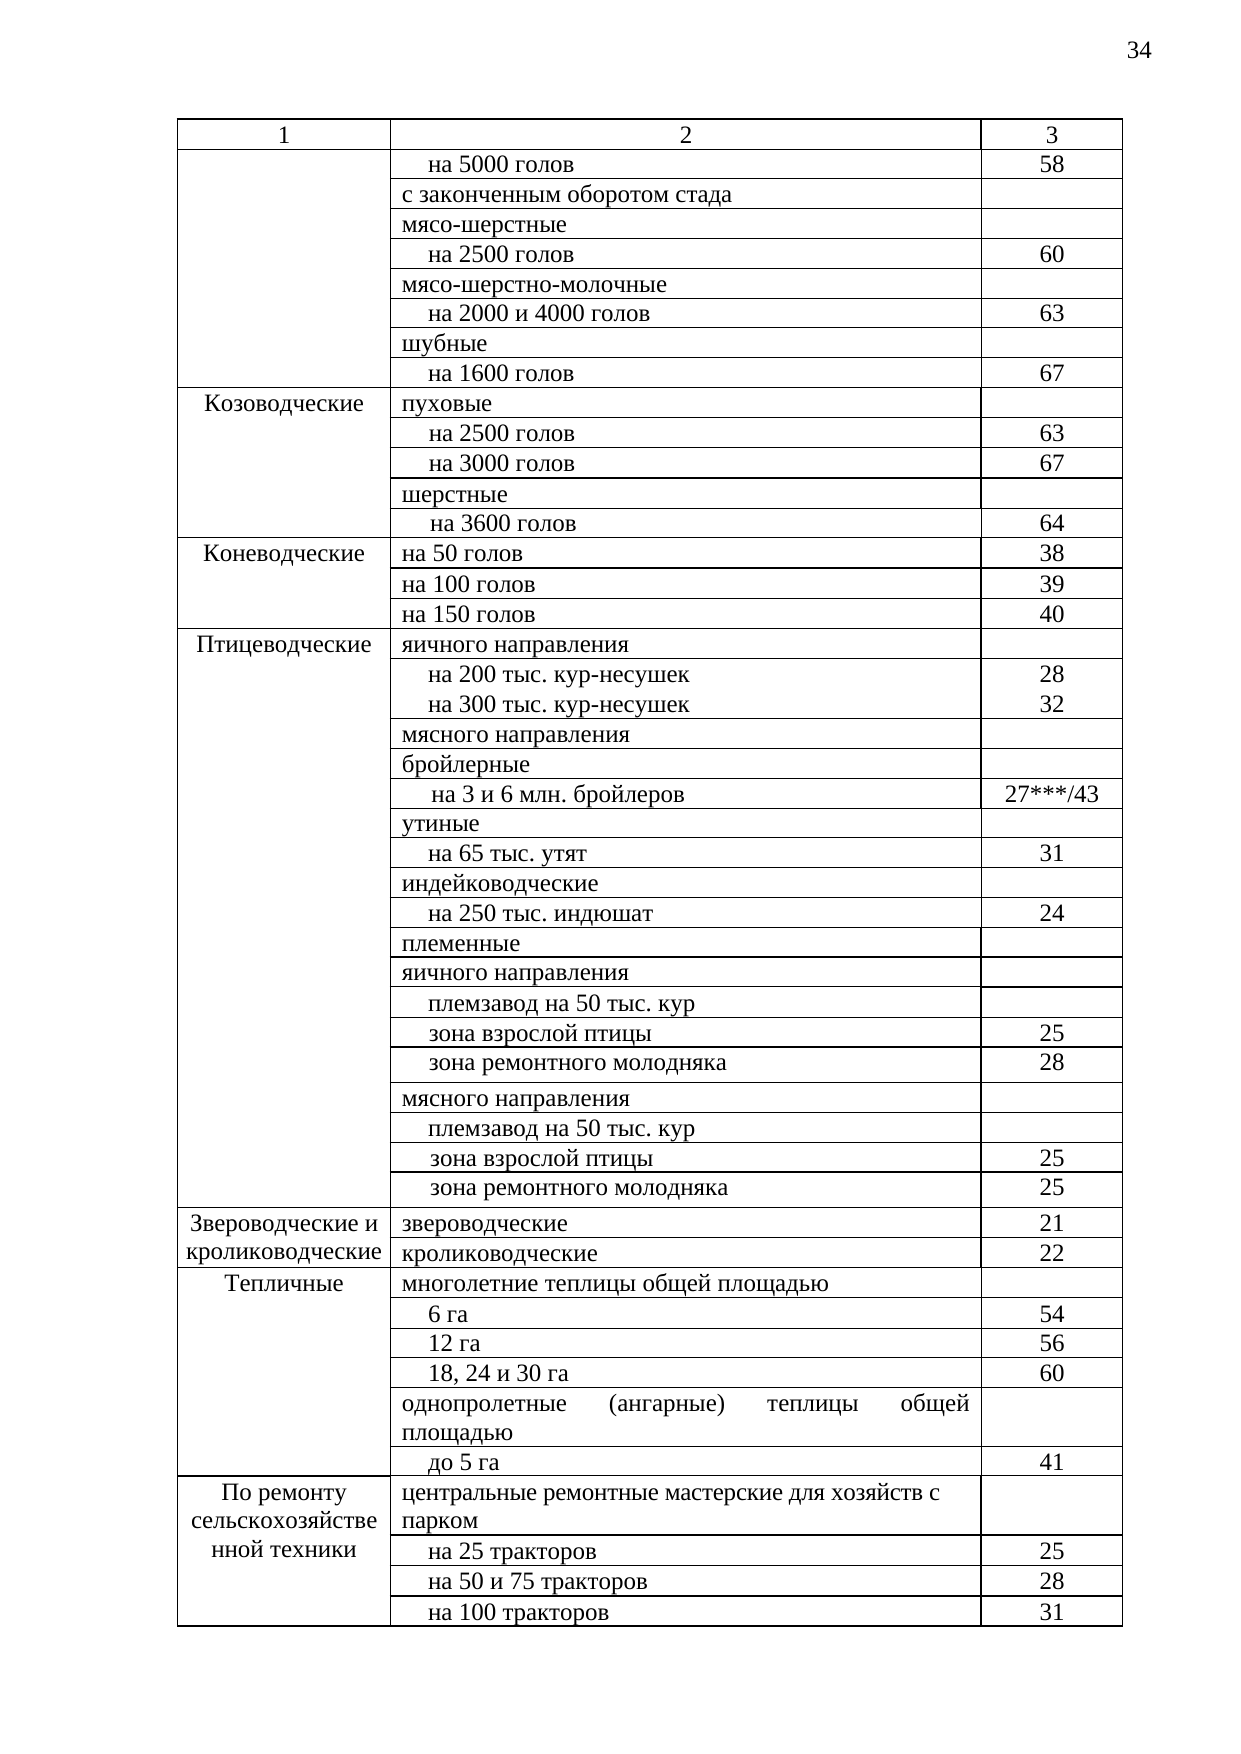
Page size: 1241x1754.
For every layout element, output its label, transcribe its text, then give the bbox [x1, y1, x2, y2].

table_cell [982, 958, 1122, 986]
table_cell 24 [982, 898, 1122, 927]
table_cell бройлерные [391, 749, 980, 778]
table_cell 38 [982, 538, 1122, 567]
table_cell [982, 388, 1122, 417]
table_cell мясо-шерстно-молочные [391, 269, 981, 297]
table_cell [391, 1298, 981, 1327]
table_cell звероводческие [391, 1208, 980, 1236]
table_cell [982, 719, 1122, 748]
table_header 1 [178, 120, 390, 148]
table_cell [982, 209, 1122, 238]
table_cell на 25 тракторов [391, 1536, 980, 1565]
table_cell По ремонту сельскохозяйственной техники [178, 1477, 390, 1625]
table_cell 63 [982, 299, 1122, 327]
table_cell [982, 868, 1122, 897]
table_cell 60 [982, 1358, 1122, 1387]
table_cell [982, 269, 1122, 297]
table_cell зона ремонтного молодняка [391, 1048, 980, 1082]
table_cell шубные [391, 328, 981, 357]
table_cell 56 [982, 1329, 1122, 1357]
table_cell [982, 179, 1122, 208]
table_cell на 2500 голов [391, 418, 980, 447]
table_cell однопролетные (ангарные) теплицы общей площадью [391, 1388, 981, 1446]
table_cell на 3000 голов [391, 448, 980, 477]
table_cell с законченным оборотом стада [391, 179, 981, 208]
table_cell [982, 988, 1122, 1017]
table_cell на 1600 голов [391, 358, 981, 387]
table_cell 60 [982, 239, 1122, 268]
table_cell на 2500 голов [391, 239, 981, 268]
table_cell на 65 тыс. утят [391, 838, 981, 867]
table_cell 40 [982, 599, 1122, 628]
table_cell на 3 и 6 млн. бройлеров [391, 779, 980, 807]
table_cell шерстные [391, 479, 980, 507]
table_cell на 3600 голов [391, 509, 981, 537]
table_cell до [391, 1447, 981, 1475]
table_cell пуховые [391, 388, 980, 417]
table_cell 64 [982, 509, 1122, 537]
table_cell 67 [982, 448, 1122, 477]
table_cell на 2000 и 4000 голов [391, 299, 981, 327]
table_cell на 50 и 75 тракторов [391, 1566, 980, 1595]
table_cell [391, 1329, 981, 1357]
table_cell индейководческие [391, 868, 981, 897]
table_cell Птицеводческие [178, 629, 390, 1207]
table_cell 18, 24 и [391, 1358, 981, 1387]
table_cell [982, 629, 1122, 658]
table_cell на 50 голов [391, 538, 980, 567]
table_cell Козоводческие [178, 388, 390, 537]
table_cell 32 [982, 688, 1122, 718]
table_cell зона взрослой птицы [391, 1018, 980, 1046]
table_cell мясного направления [391, 719, 980, 748]
table_cell [982, 1113, 1122, 1142]
table_cell 25 [982, 1536, 1122, 1565]
table_cell на 300 тыс. кур-несушек [391, 688, 980, 718]
table_cell 54 [982, 1298, 1122, 1327]
table_cell [982, 809, 1122, 837]
table_cell зона ремонтного молодняка [391, 1173, 980, 1207]
table_cell племенные [391, 928, 980, 956]
table_cell на 5000 голов [391, 150, 981, 178]
table_cell 58 [982, 150, 1122, 178]
table_cell 39 [982, 569, 1122, 597]
table_cell центральные ремонтные мастерские для хозяйств с парком [391, 1476, 980, 1534]
table_cell утиные [391, 809, 981, 837]
table_cell [982, 1388, 1122, 1446]
table_cell [982, 1083, 1122, 1112]
table_cell мясо-шерстные [391, 209, 981, 238]
table_header 3 [982, 120, 1122, 148]
table_cell [982, 1268, 1122, 1297]
table_cell 31 [982, 1597, 1122, 1625]
table_cell 31 [982, 838, 1122, 867]
table_cell 28 [982, 1566, 1122, 1595]
table_cell мясного направления [391, 1083, 980, 1112]
table_cell племзавод на 50 тыс. кур [391, 1113, 980, 1142]
table_cell Звероводческие и кролиководческие [178, 1208, 390, 1267]
table_cell яичного направления [391, 629, 980, 658]
table_cell 28 [982, 1048, 1122, 1082]
table_header 2 [391, 120, 980, 148]
table_cell [982, 928, 1122, 956]
table_cell зона взрослой птицы [391, 1143, 980, 1171]
table_cell [982, 1476, 1122, 1534]
table_cell 41 [982, 1447, 1122, 1475]
table_cell [982, 328, 1122, 357]
table_cell 22 [982, 1238, 1122, 1267]
table_cell 25 [982, 1018, 1122, 1046]
table_cell 67 [982, 358, 1122, 387]
table_cell 28 [982, 659, 1122, 688]
table_cell на 250 тыс. индюшат [391, 898, 981, 927]
table_cell 63 [982, 418, 1122, 447]
table_cell на 150 голов [391, 599, 980, 628]
table_cell 25 [982, 1173, 1122, 1207]
table_cell на 100 голов [391, 569, 980, 597]
table_cell племзавод на 50 тыс. кур [391, 987, 980, 1017]
table_cell [982, 479, 1122, 507]
table_cell Коневодческие [178, 538, 390, 628]
table_cell 27***/43 [982, 779, 1122, 807]
table_cell кролиководческие [391, 1238, 980, 1267]
table_cell 21 [982, 1208, 1122, 1236]
table_cell на 200 тыс. кур-несушек [391, 659, 980, 688]
table_cell Тепличные [178, 1268, 390, 1475]
table_cell яичного направления [391, 958, 980, 986]
table_cell [982, 749, 1122, 778]
table_cell на 100 тракторов [391, 1597, 980, 1625]
table_cell многолетние теплицы общей площадью [391, 1268, 981, 1297]
table_cell 25 [982, 1143, 1122, 1171]
